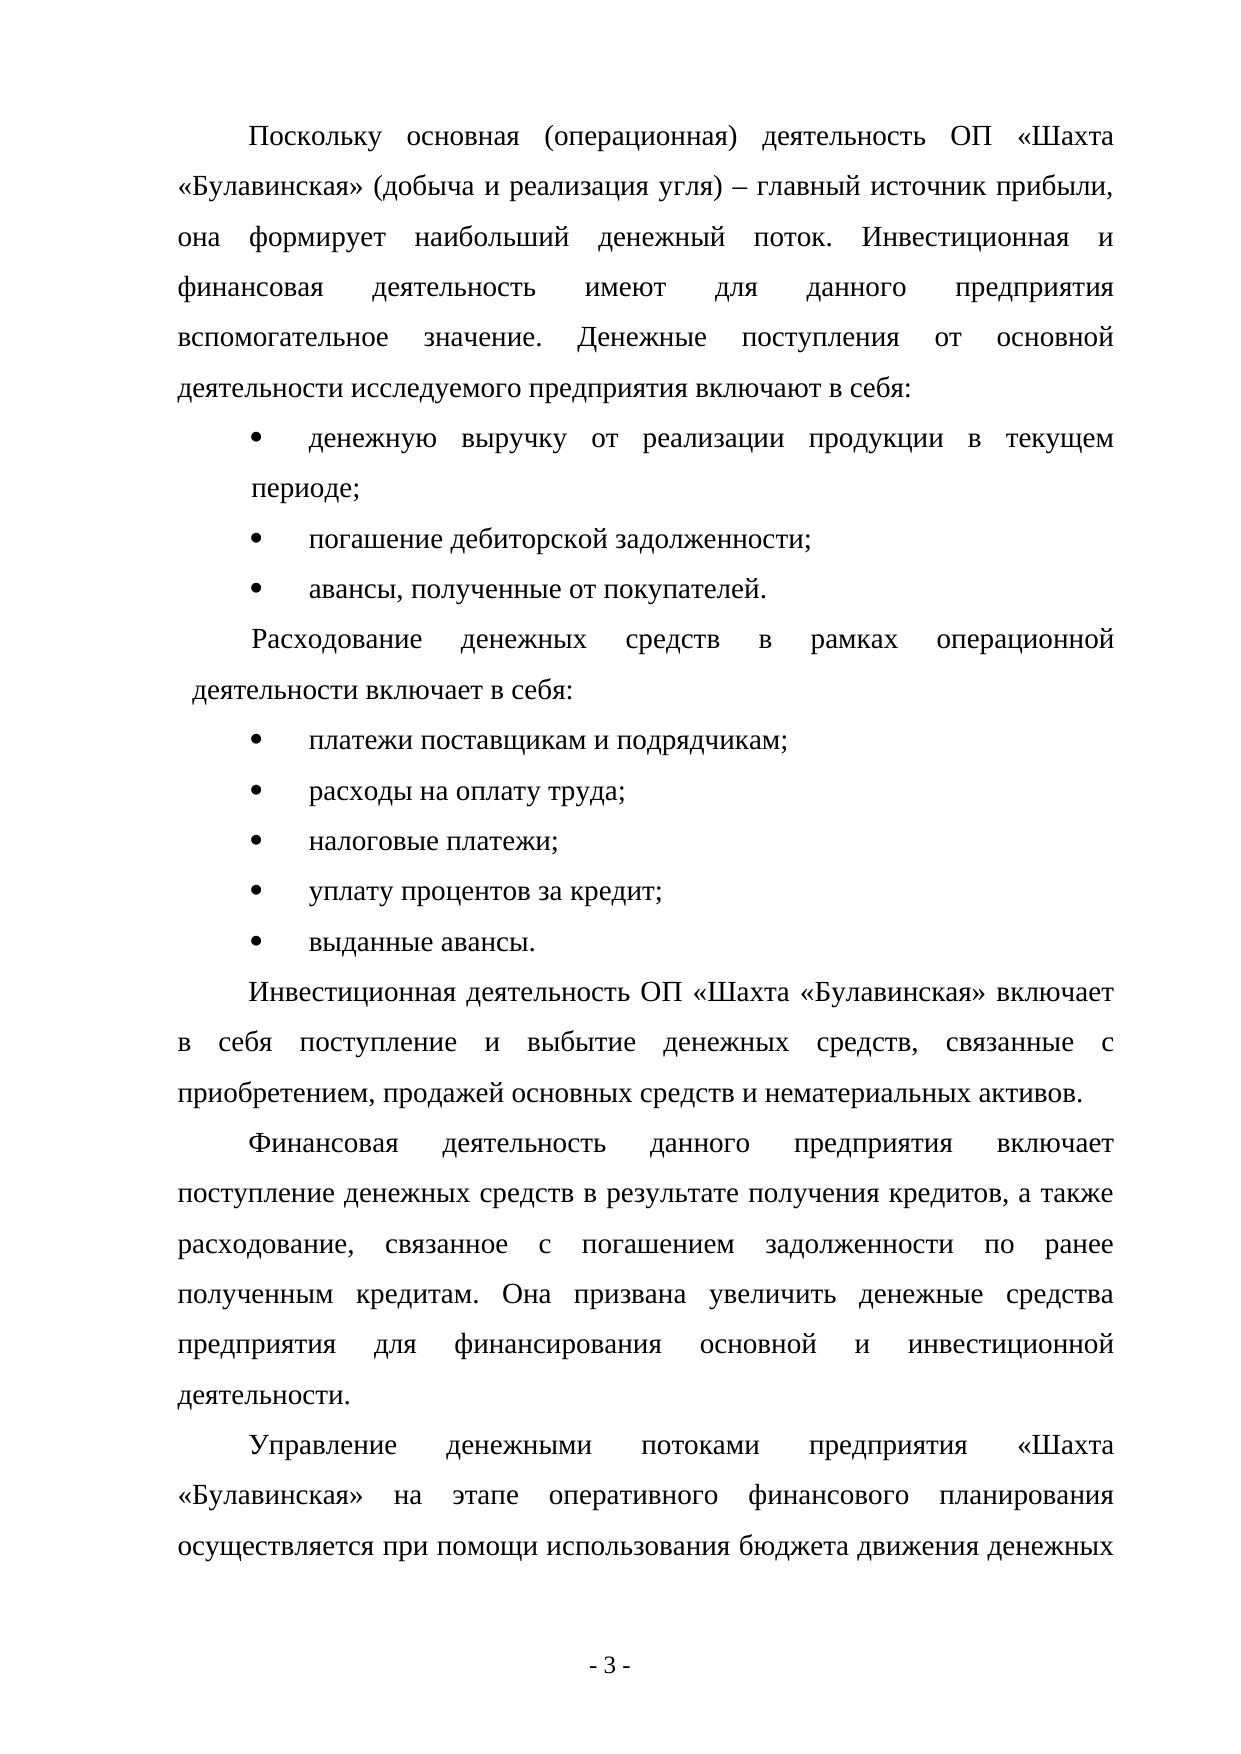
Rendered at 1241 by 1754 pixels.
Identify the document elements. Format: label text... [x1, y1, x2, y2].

list уплату процентов за кредит; [251, 873, 1115, 907]
text Поскольку основная (операционная) деятельность ОП «Шахта «Булавинская» (добыча и реализация угля) – главный источник прибыли, она формирует наибольший денежный поток. Инвестиционная и финансовая деятельность имеют для данного предприятия вспомогательное значение. Денежные поступления от основной деятельности исследуемого предприятия включают в себя: [177, 118, 1115, 403]
list погашение дебиторской задолженности; [251, 521, 1115, 554]
list денежную выручку от реализации продукции в текущем периоде; [251, 420, 1115, 504]
list расходы на оплату труда; [251, 773, 1115, 806]
list платежи поставщикам и подрядчикам; [251, 722, 1115, 756]
text Финансовая деятельность данного предприятия включает поступление денежных средств в результате получения кредитов, а также расходование, связанное с погашением задолженности по ранее полученным кредитам. Она призвана увеличить денежные средства предприятия для финансирования основной и инвестиционной деятельности. [177, 1125, 1115, 1410]
list налоговые платежи; [251, 823, 1115, 857]
text Расходование денежных средств в рамках операционной деятельности включает в себя: [192, 622, 1115, 705]
list авансы, полученные от покупателей. [251, 571, 1115, 605]
list выданные авансы. [251, 924, 1115, 957]
text Инвестиционная деятельность ОП «Шахта «Булавинская» включает в себя поступление и выбытие денежных средств, связанные с приобретением, продажей основных средств и нематериальных активов. [177, 974, 1115, 1108]
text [177, 1427, 1115, 1561]
